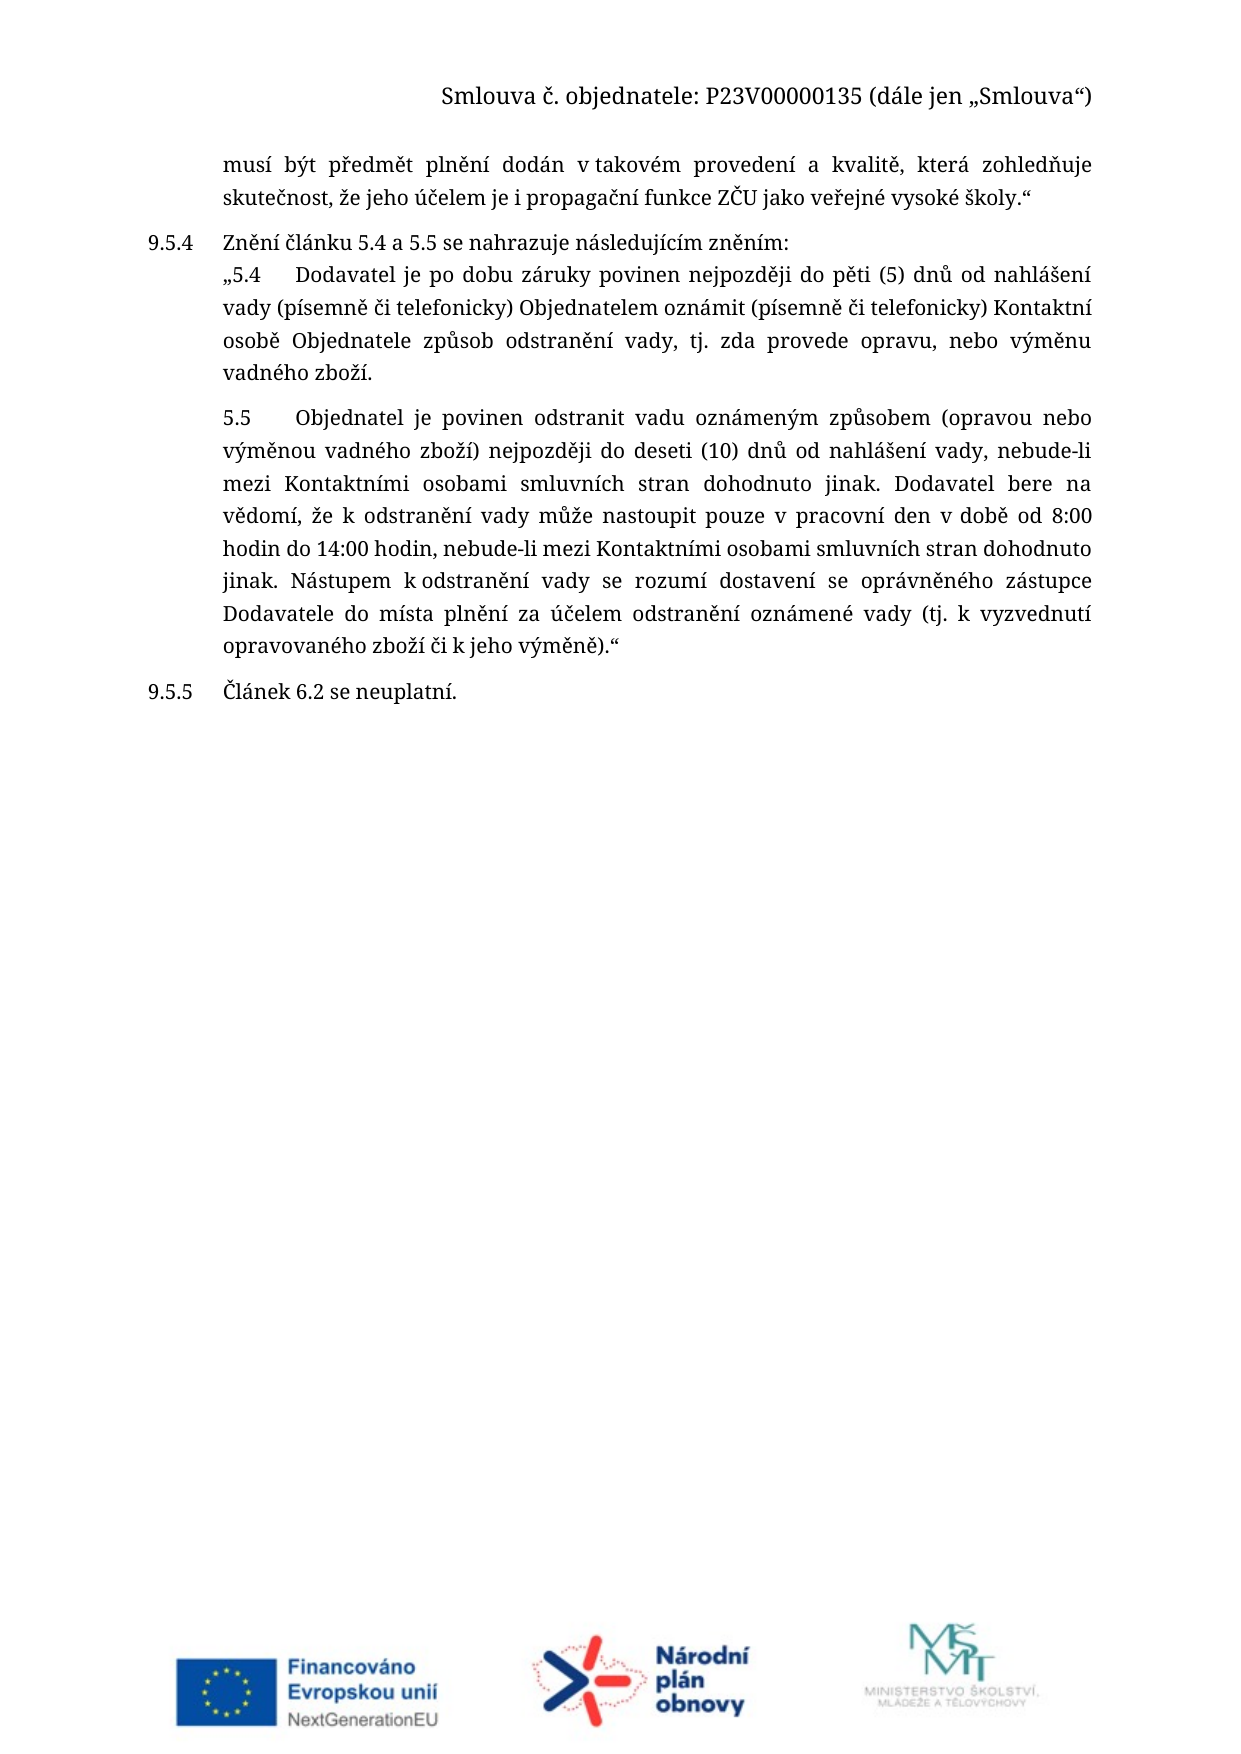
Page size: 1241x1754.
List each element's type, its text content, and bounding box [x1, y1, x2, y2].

list Znění článku 5.4 a 5.5 se nahrazuje následujícím zněním: [148, 228, 1093, 256]
list Článek 6.2 se neuplatní. [148, 677, 1093, 705]
list 5.5 Objednatel je povinen odstranit vadu oznámeným způsobem (opravou nebo výměnou vadného zboží) nejpozději do deseti (10) dnů od nahlášení vady, nebude-li mezi Kontaktními osobami smluvních stran dohodnuto jinak. Dodavatel bere na vědomí, že k odstranění vady může nastoupit pouze v pracovní den v době od 8:00 hodin do 14:00 hodin, nebude-li mezi Kontaktními osobami smluvních stran dohodnuto jinak. Nástupem k odstranění vady se rozumí dostavení se oprávněného zástupce Dodavatele do místa plnění za účelem odstranění oznámené vady (tj. k vyzvednutí opravovaného zboží či k jeho výměně).“ [223, 403, 1093, 660]
picture [147, 1577, 1093, 1754]
list „5.4 Dodavatel je po dobu záruky povinen nejpozději do pěti (5) dnů od nahlášení vady (písemně či telefonicky) Objednatelem oznámit (písemně či telefonicky) Kontaktní osobě Objednatele způsob odstranění vady, tj. zda provede opravu, nebo výměnu vadného zboží. [223, 261, 1093, 387]
